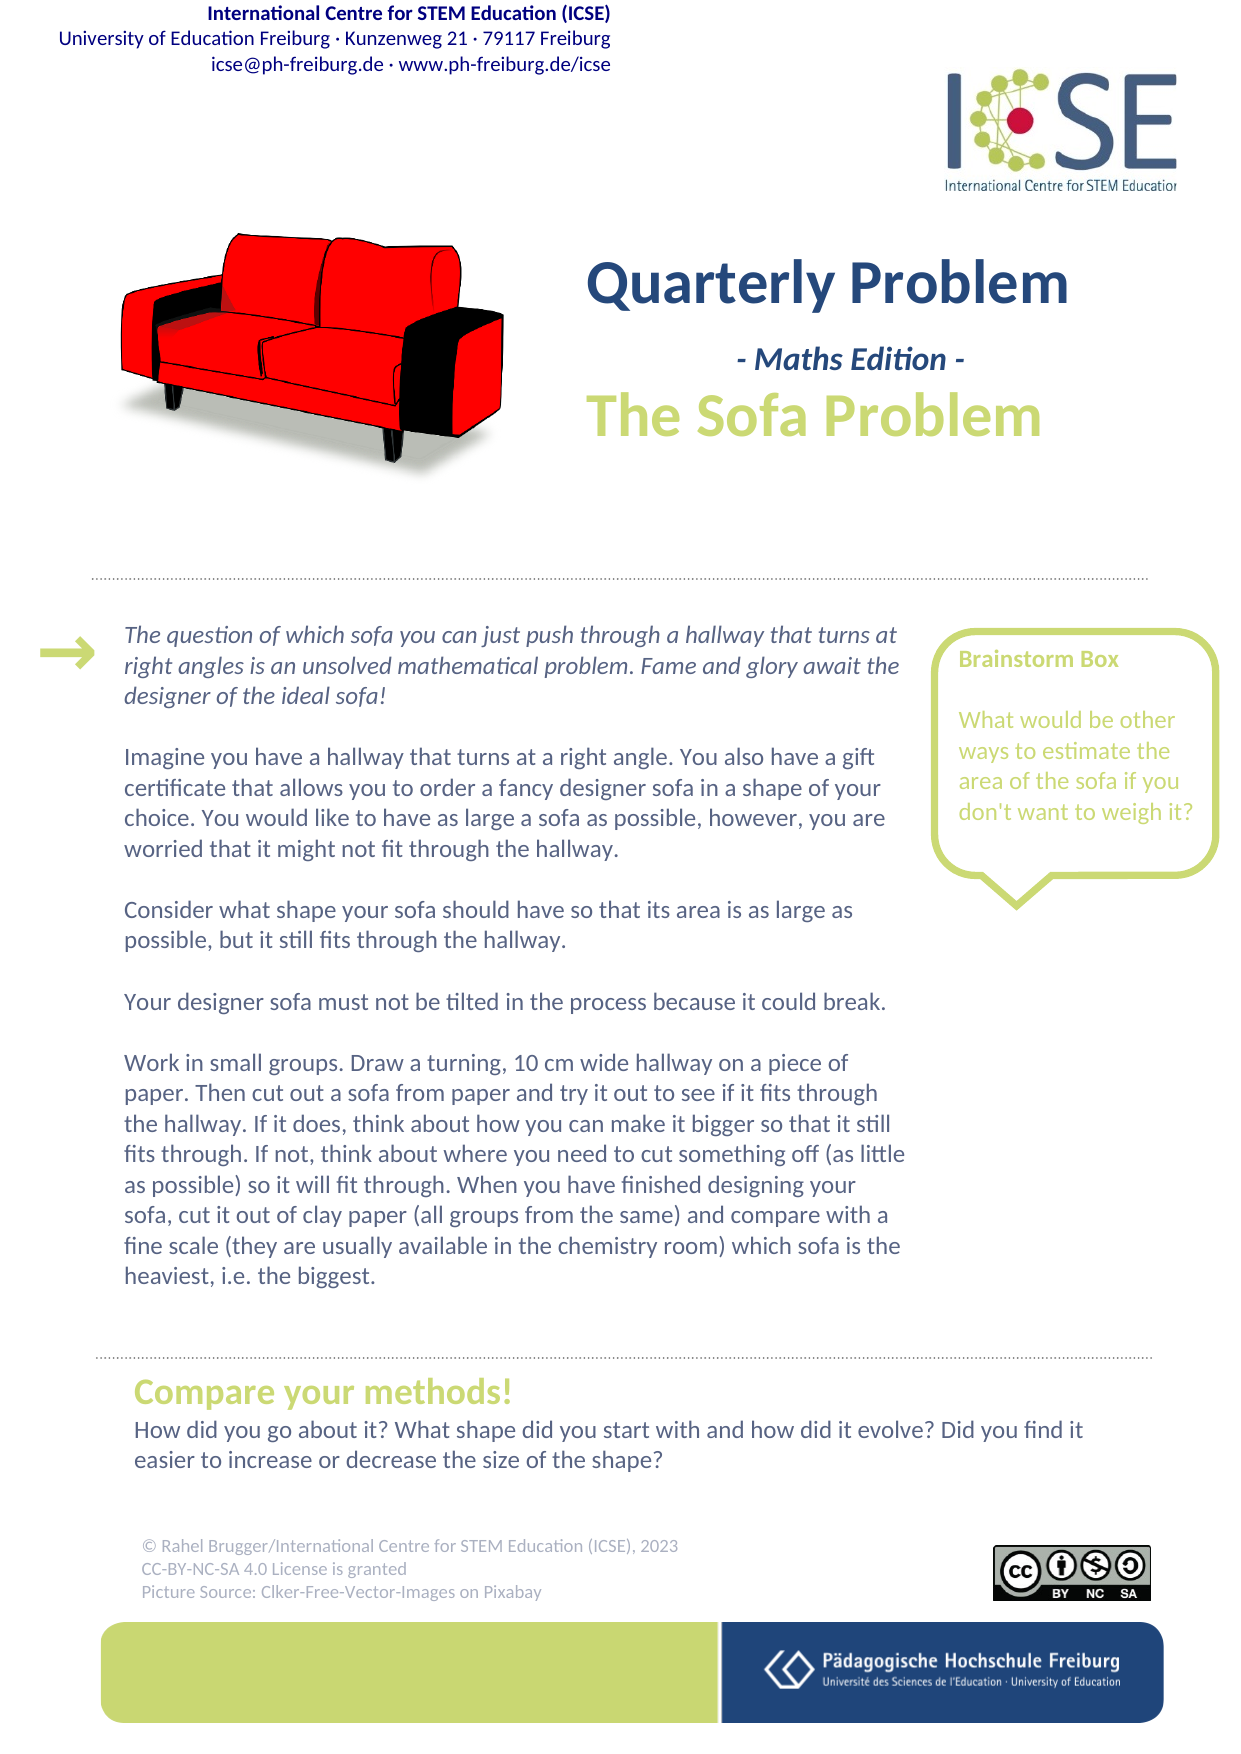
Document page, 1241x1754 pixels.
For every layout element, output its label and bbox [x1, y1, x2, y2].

picture [100, 1622, 1164, 1723]
picture [993, 1545, 1151, 1601]
picture [942, 67, 1177, 189]
picture [107, 233, 504, 486]
